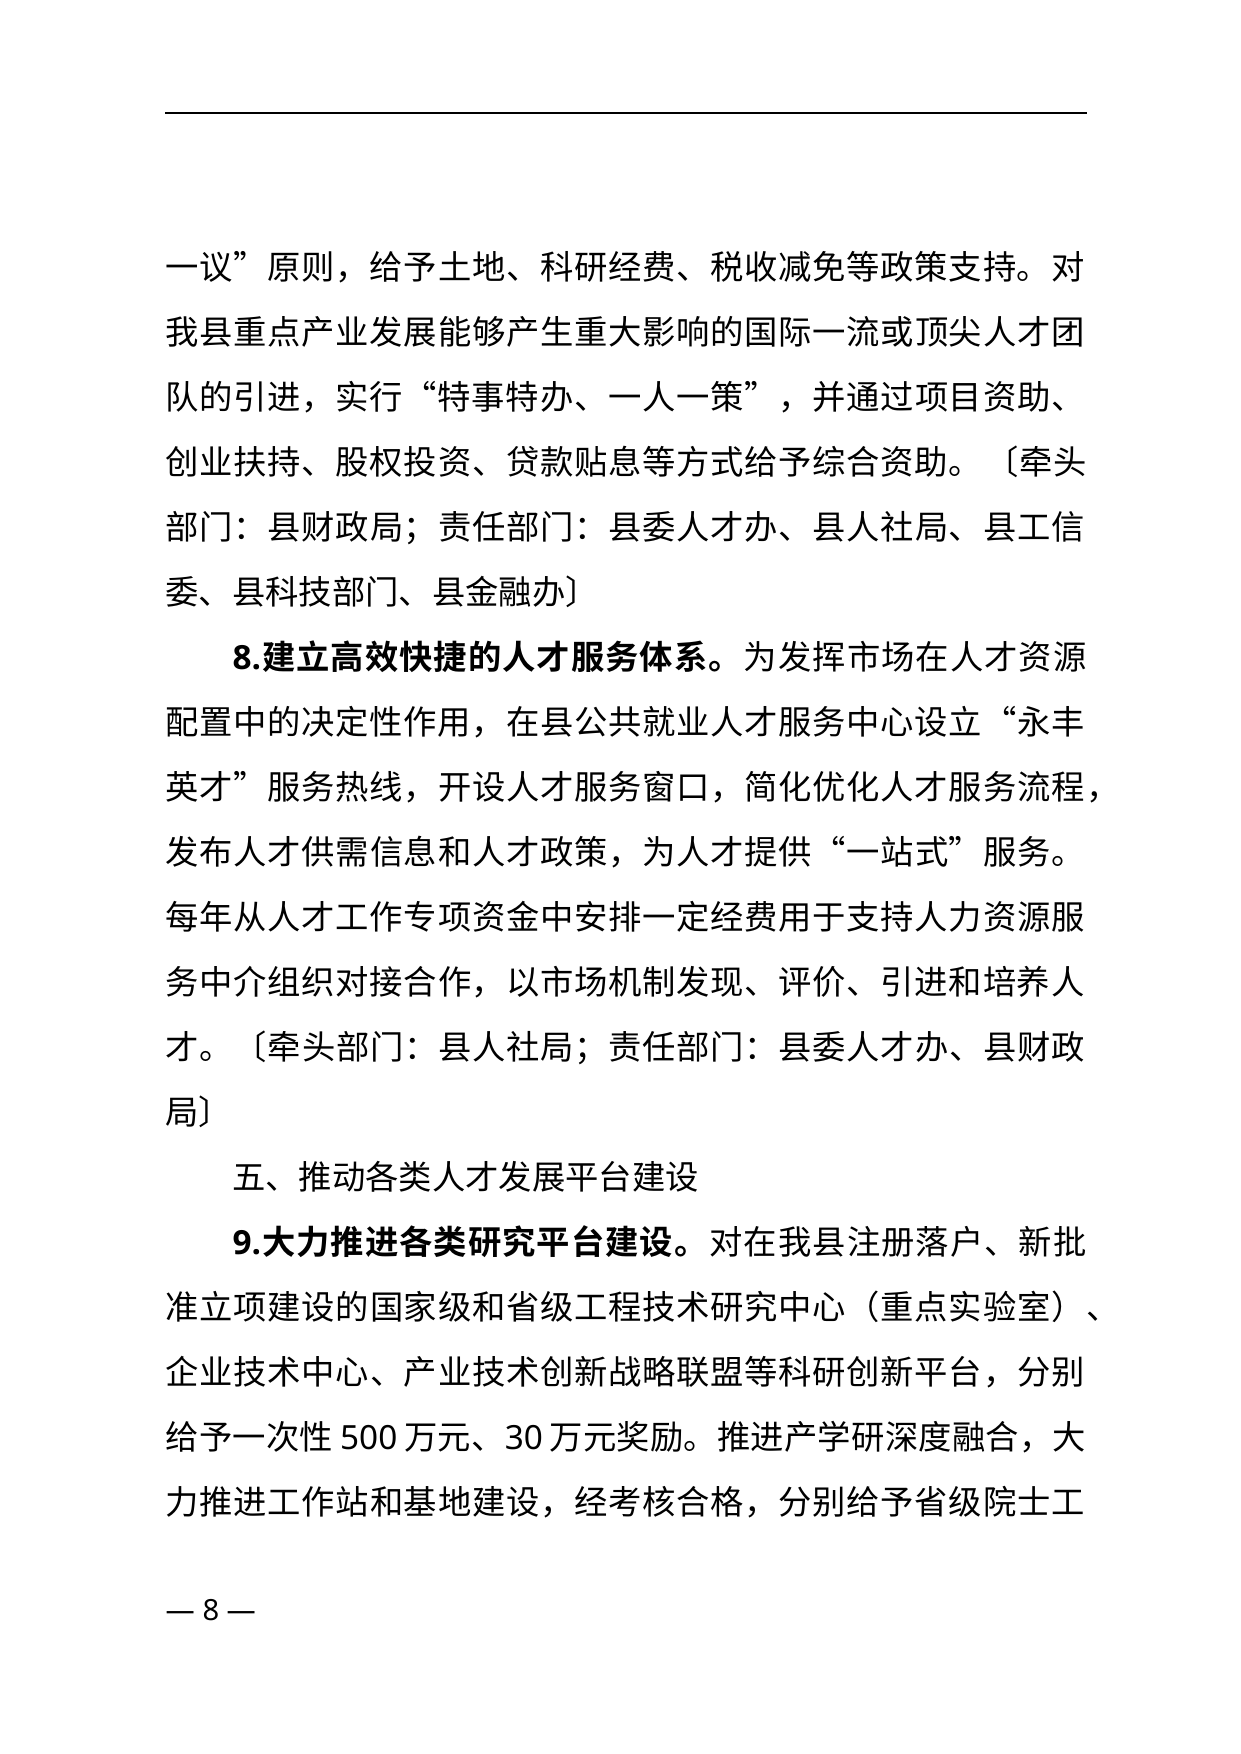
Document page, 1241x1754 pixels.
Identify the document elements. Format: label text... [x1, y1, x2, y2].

text 五、推动各类人才发展平台建设 [165, 1143, 1087, 1208]
text 8.建立高效快捷的人才服务体系。为发挥市场在人才资源配置中的决定性作用，在县公共就业人才服务中心设立“永丰英才”服务热线，开设人才服务窗口，简化优化人才服务流程，发布人才供需信息和人才政策，为人才提供“一站式”服务。每年从人才工作专项资金中安排一定经费用于支持人力资源服务中介组织对接合作，以市场机制发现、评价、引进和培养人才。〔牵头部门：县人社局；责任部门：县委人才办、县财政局〕 [165, 623, 1087, 1143]
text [165, 233, 1087, 623]
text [165, 1208, 1087, 1533]
